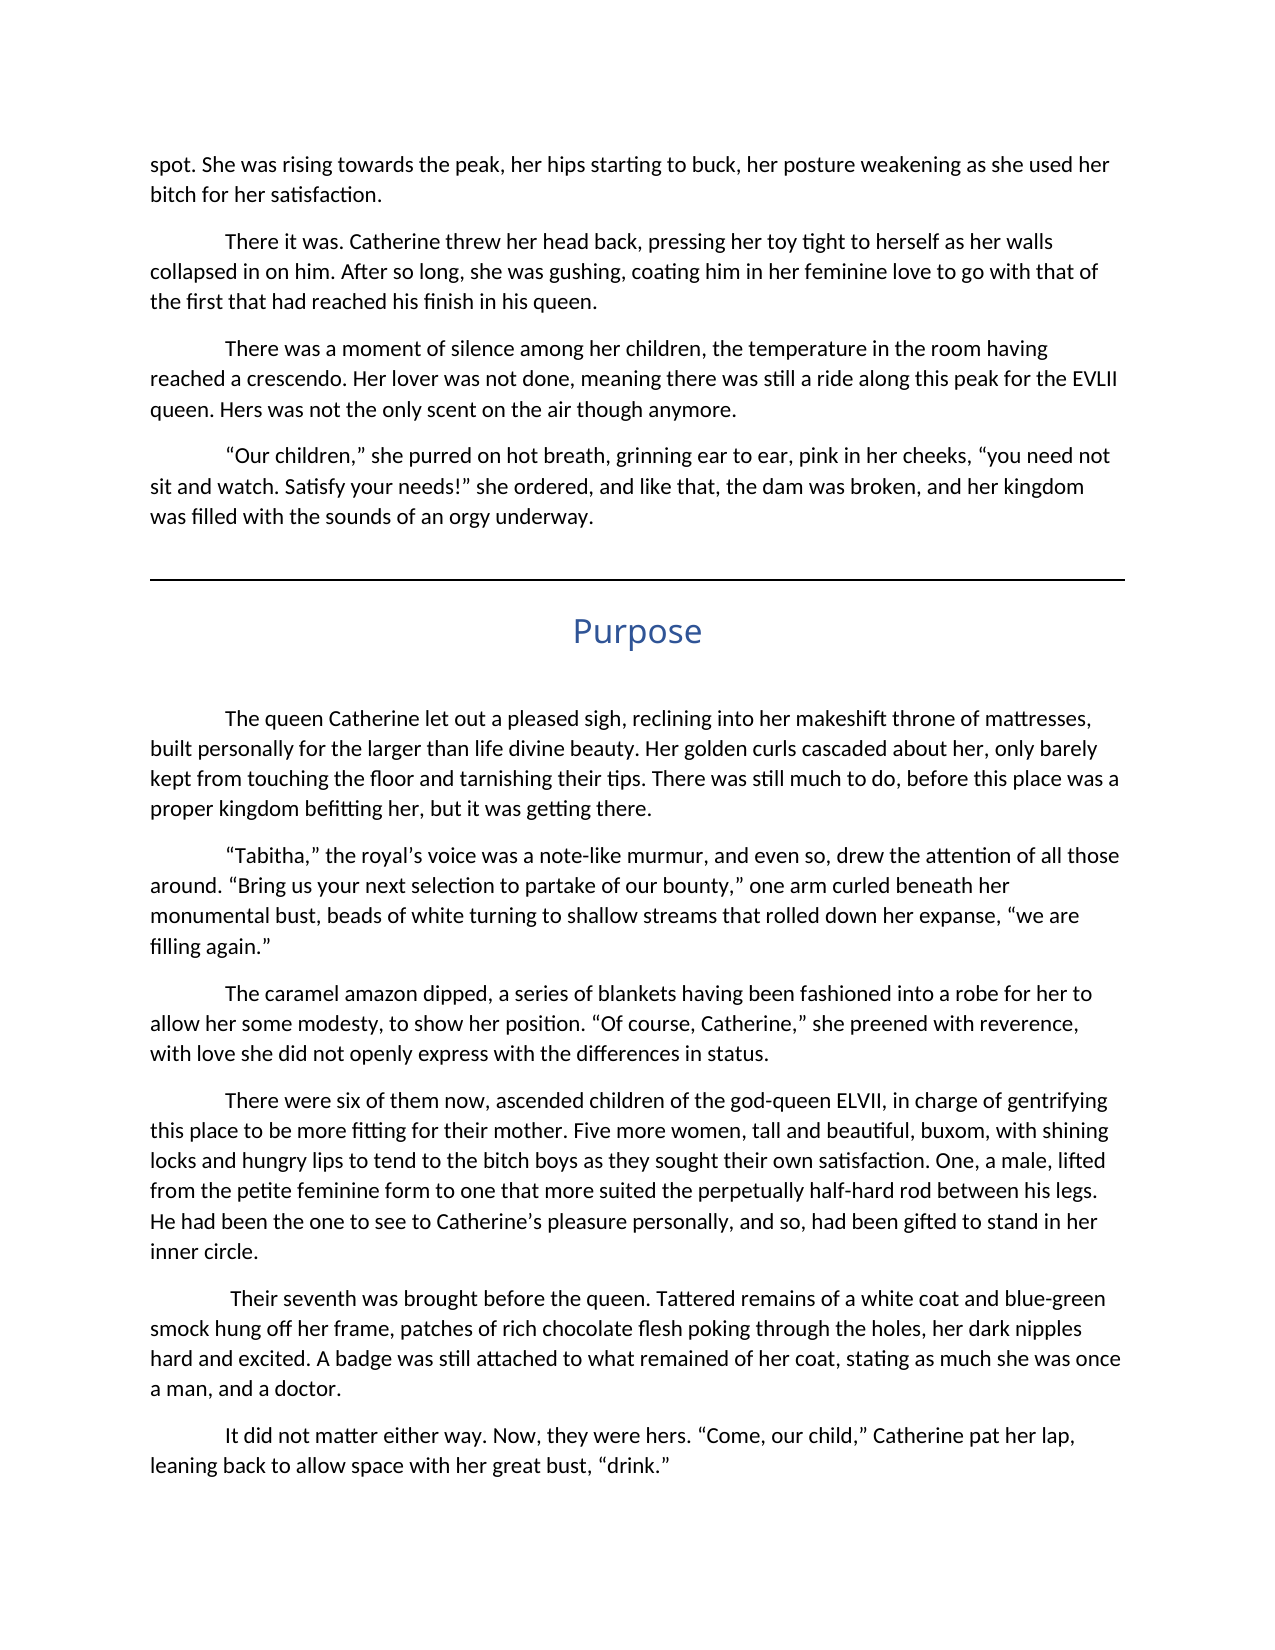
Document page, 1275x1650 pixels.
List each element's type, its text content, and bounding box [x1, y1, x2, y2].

text There it was. Catherine threw her head back, pressing her toy tight to herself as her walls collapsed in on him. After so long, she was gushing, coating him in her feminine love to go with that of the first that had reached his finish in his queen. [150, 227, 1125, 316]
text The caramel amazon dipped, a series of blankets having been fashioned into a robe for her to allow her some modesty, to show her position. “Of course, Catherine,” she preened with reverence, with love she did not openly express with the differences in status. [150, 979, 1125, 1067]
text Their seventh was brought before the queen. Tattered remains of a white coat and blue-green smock hung off her frame, patches of rich chocolate flesh poking through the holes, her dark nipples hard and excited. A badge was still attached to what remained of her coat, stating as much she was once a man, and a doctor. [150, 1284, 1125, 1402]
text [150, 150, 1125, 208]
text “Tabitha,” the royal’s voice was a note-like murmur, and even so, drew the attention of all those around. “Bring us your next selection to partake of our bounty,” one arm curled beneath her monumental bust, beads of white turning to shallow streams that rolled down her expanse, “we are filling again.” [150, 841, 1125, 960]
text There were six of them now, ascended children of the god-queen ELVII, in charge of gentrifying this place to be more fitting for their mother. Five more women, tall and beautiful, buxom, with shining locks and hungry lips to tend to the bitch boys as they sought their own satisfaction. One, a male, lifted from the petite feminine form to one that more suited the perpetually half-hard rod between his legs. He had been the one to see to Catherine’s pleasure personally, and so, had been gifted to stand in her inner circle. [150, 1086, 1125, 1265]
text “Our children,” she purred on hot breath, grinning ear to ear, pink in her cheeks, “you need not sit and watch. Satisfy your needs!” she ordered, and like that, the dam was broken, and her kingdom was filled with the sounds of an orgy underway. [150, 442, 1125, 530]
subtitle Purpose [150, 608, 1125, 653]
text It did not matter either way. Now, they were hers. “Come, our child,” Catherine pat her lap, leaning back to allow space with her great bust, “drink.” [150, 1421, 1125, 1479]
text There was a moment of silence among her children, the temperature in the room having reached a crescendo. Her lover was not done, meaning there was still a ride along this peak for the EVLII queen. Hers was not the only scent on the air though anymore. [150, 334, 1125, 423]
text The queen Catherine let out a pleased sigh, reclining into her makeshift throne of mattresses, built personally for the larger than life divine beauty. Her golden curls cascaded about her, only barely kept from touching the floor and tarnishing their tips. There was still much to do, before this place was a proper kingdom befitting her, but it was getting there. [150, 704, 1125, 822]
